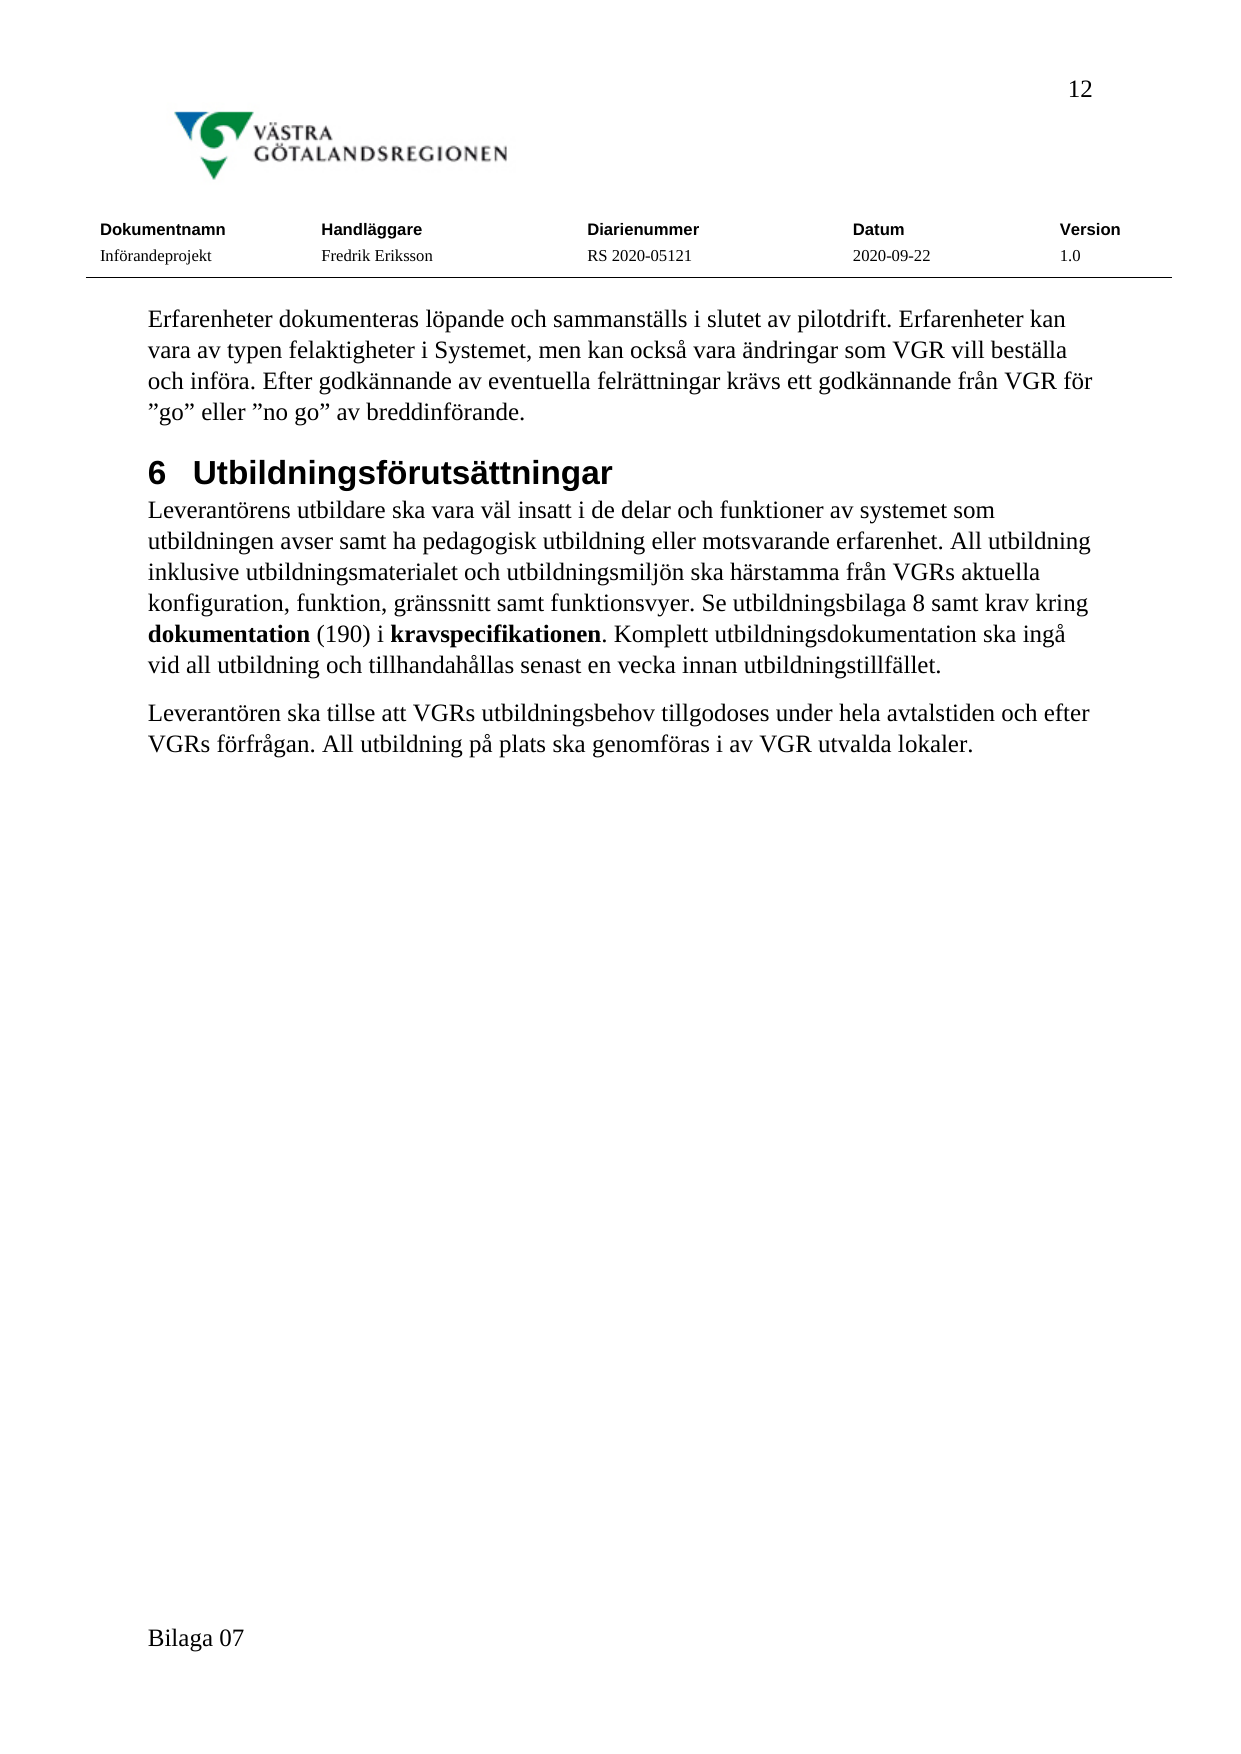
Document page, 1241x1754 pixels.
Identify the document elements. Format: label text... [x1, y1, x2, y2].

text Leverantören ska tillse att VGRs utbildningsbehov tillgodoses under hela avtalstiden och efter VGRs förfrågan. All utbildning på plats ska genomföras i av VGR utvalda lokaler. [148, 698, 1093, 757]
text Leverantörens utbildare ska vara väl insatt i de delar och funktioner av systemet som utbildningen avser samt ha pedagogisk utbildning eller motsvarande erfarenhet. All utbildning inklusive utbildningsmaterialet och utbildningsmiljön ska härstamma från VGRs aktuella konfiguration, funktion, gränssnitt samt funktionsvyer. Se utbildningsbilaga 8 samt krav kring dokumentation (190) i kravspecifikationen. Komplett utbildningsdokumentation ska ingå vid all utbildning och tillhandahållas senast en vecka innan utbildningstillfället. [148, 495, 1093, 679]
subtitle Utbildningsförutsättningar [148, 453, 1093, 492]
text Erfarenheter dokumenteras löpande och sammanställs i slutet av pilotdrift. Erfarenheter kan vara av typen felaktigheter i Systemet, men kan också vara ändringar som VGR vill beställa och införa. Efter godkännande av eventuella felrättningar krävs ett godkännande från VGR för ”go” eller ”no go” av breddinförande. [148, 304, 1093, 426]
